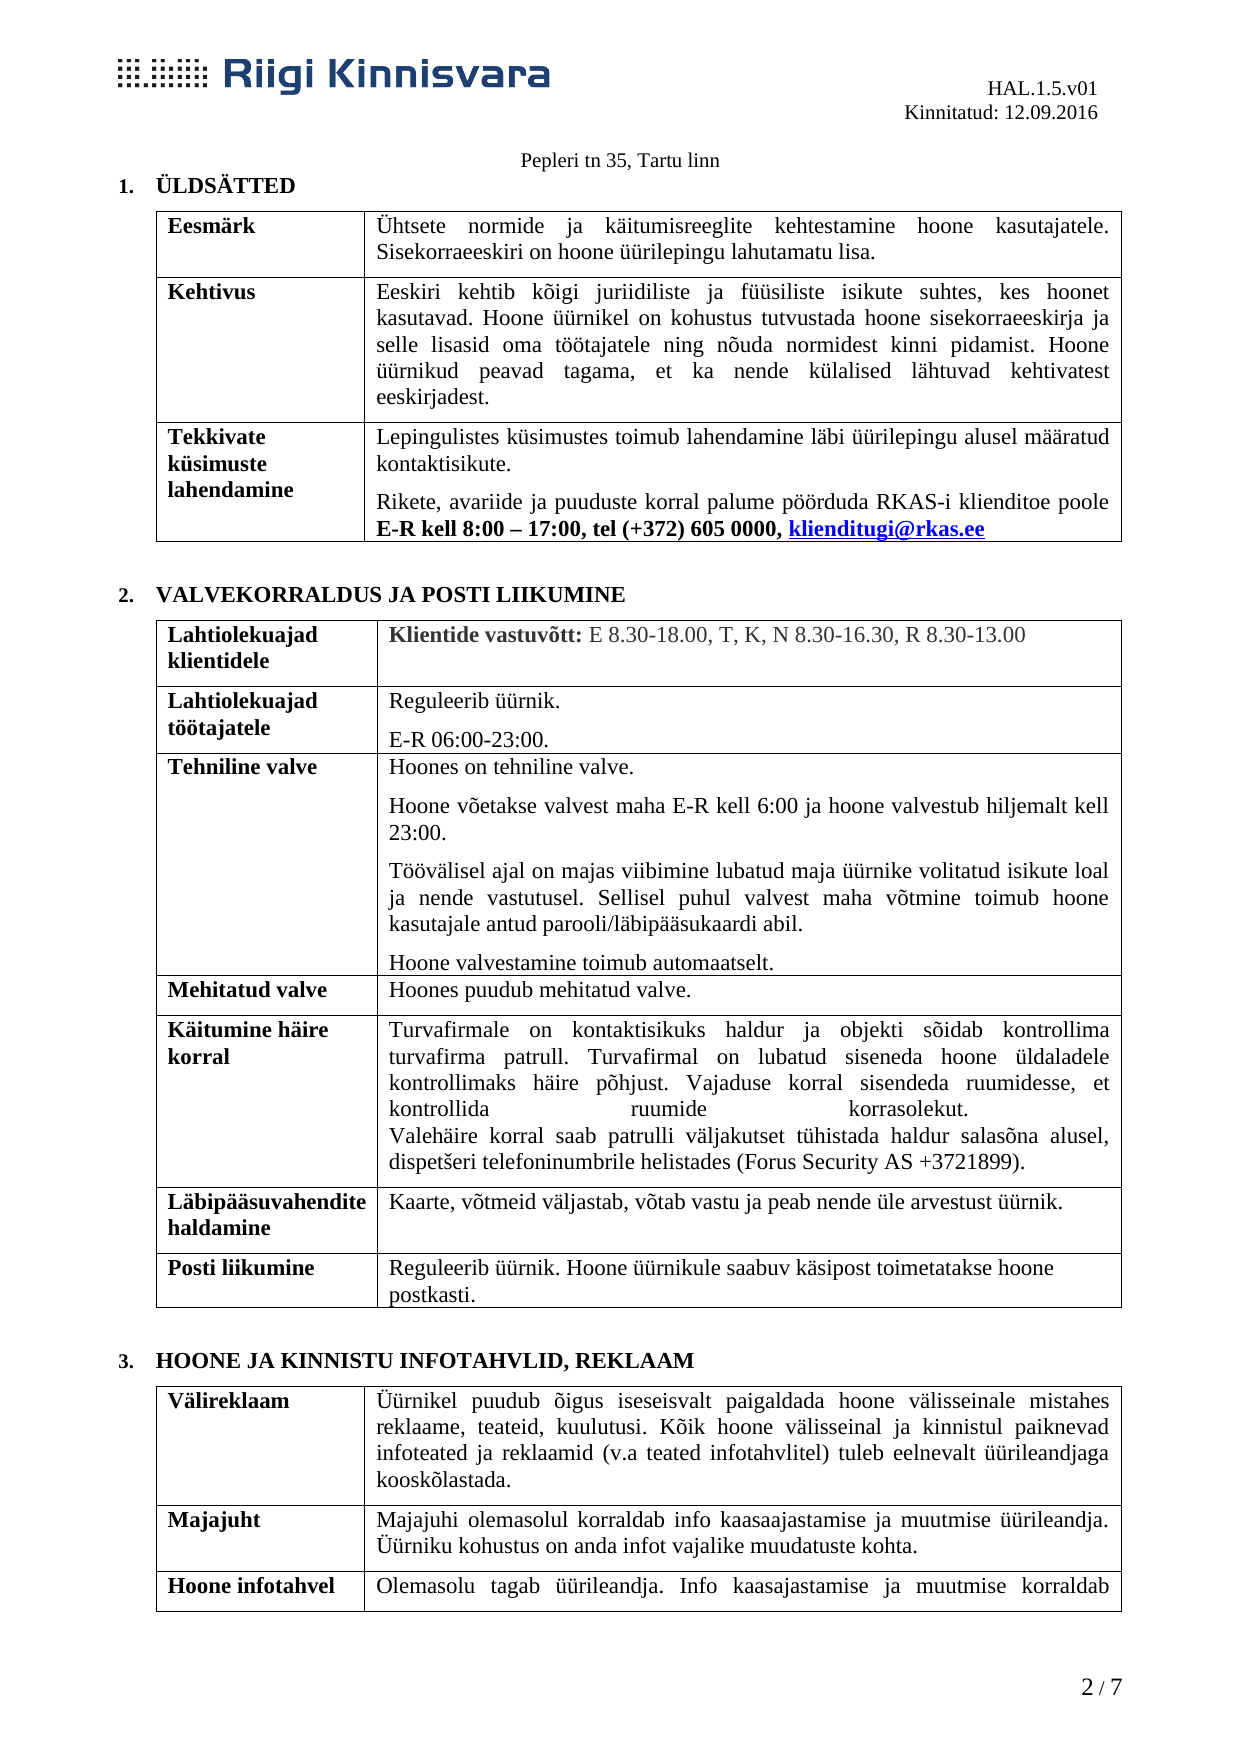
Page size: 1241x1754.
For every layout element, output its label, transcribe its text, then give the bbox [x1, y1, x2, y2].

table_header Lahtiolekuajad klientidele [157, 621, 377, 686]
table_cell Tekkivate küsimuste lahendamine [157, 423, 364, 541]
table_cell Eeskiri kehtib kõigi juriidiliste ja füüsiliste isikute suhtes, kes hoonet kasutavad. Hoone üürnikel on kohustus tutvustada hoone sisekorraeeskirja ja selle lisasid oma töötajatele ning nõuda normidest kinni pidamist. Hoone üürnikud peavad tagama, et ka nende külalised lähtuvad kehtivatest eeskirjadest. [365, 278, 1121, 422]
table_cell Majajuht [157, 1506, 364, 1571]
picture [118, 59, 550, 95]
table_cell Kaarte, võtmeid väljastab, võtab vastu ja peab nende üle arvestust üürnik. [378, 1188, 1121, 1253]
table_header Välireklaam [157, 1387, 364, 1505]
table_header Eesmärk [157, 212, 364, 277]
table_cell Hoones puudub mehitatud valve. [378, 976, 1121, 1015]
table_header Klientide vastuvõtt: E 8.30-18.00, T, K, N 8.30-16.30, R 8.30-13.00 [378, 621, 1121, 686]
table_cell Kehtivus [157, 278, 364, 422]
table_cell Mehitatud valve [157, 976, 377, 1015]
subtitle VALVEKORRALDUS JA POSTI LIIKUMINE [118, 581, 1122, 607]
table_cell Hoone infotahvel [157, 1572, 364, 1611]
table_header Üürnikel puudub õigus iseseisvalt paigaldada hoone välisseinale mistahes reklaame, teateid, kuulutusi. Kõik hoone välisseinal ja kinnistul paiknevad infoteated ja reklaamid (v.a teated infotahvlitel) tuleb eelnevalt üürileandjaga kooskõlastada. [365, 1387, 1121, 1505]
table_cell Posti liikumine [157, 1254, 377, 1307]
table_cell Majajuhi olemasolul korraldab info kaasaajastamise ja muutmise üürileandja. Üürniku kohustus on anda infot vajalike muudatuste kohta. [365, 1506, 1121, 1571]
table_cell Tehniline valve [157, 754, 377, 975]
table_cell Hoones on tehniline valve. Hoone võetakse valvest maha E-R kell 6:00 ja hoone valvestub hiljemalt kell 23:00. Töövälisel ajal on majas viibimine lubatud maja üürnike volitatud isikute loal ja nende vastutusel. Sellisel puhul valvest maha võtmine toimub hoone kasutajale antud parooli/läbipääsukaardi abil. Hoone valvestamine toimub automaatselt. [378, 754, 1121, 975]
table_cell Käitumine häire korral [157, 1016, 377, 1187]
table_cell Turvafirmale on kontaktisikuks haldur ja objekti sõidab kontrollima turvafirma patrull. Turvafirmal on lubatud siseneda hoone üldaladele kontrollimaks häire põhjust. Vajaduse korral sisendeda ruumidesse, et kontrollida ruumide korrasolekut. Valehäire korral saab patrulli väljakutset tühistada haldur salasõna alusel, dispetšeri telefoninumbrile helistades (Forus Security AS +3721899). [378, 1016, 1121, 1187]
subtitle HOONE JA KINNISTU INFOTAHVLID, REKLAAM [118, 1347, 1122, 1373]
table_cell Lepingulistes küsimustes toimub lahendamine läbi üürilepingu alusel määratud kontaktisikute. Rikete, avariide ja puuduste korral palume pöörduda RKAS-i klienditoe poole E-R kell 8:00 – 17:00, tel (+372) 605 0000, klienditugi@rkas.ee [365, 423, 1121, 541]
subtitle ÜLDSÄTTED [118, 172, 1122, 198]
table_cell Reguleerib üürnik. Hoone üürnikule saabuv käsipost toimetatakse hoone postkasti. [378, 1254, 1121, 1307]
table_cell Reguleerib üürnik. E-R 06:00-23:00. [378, 687, 1121, 752]
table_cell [365, 1572, 1121, 1611]
table_cell Läbipääsuvahendite haldamine [157, 1188, 377, 1253]
table_header Ühtsete normide ja käitumisreeglite kehtestamine hoone kasutajatele. Sisekorraeeskiri on hoone üürilepingu lahutamatu lisa. [365, 212, 1121, 277]
table_cell Lahtiolekuajad töötajatele [157, 687, 377, 752]
